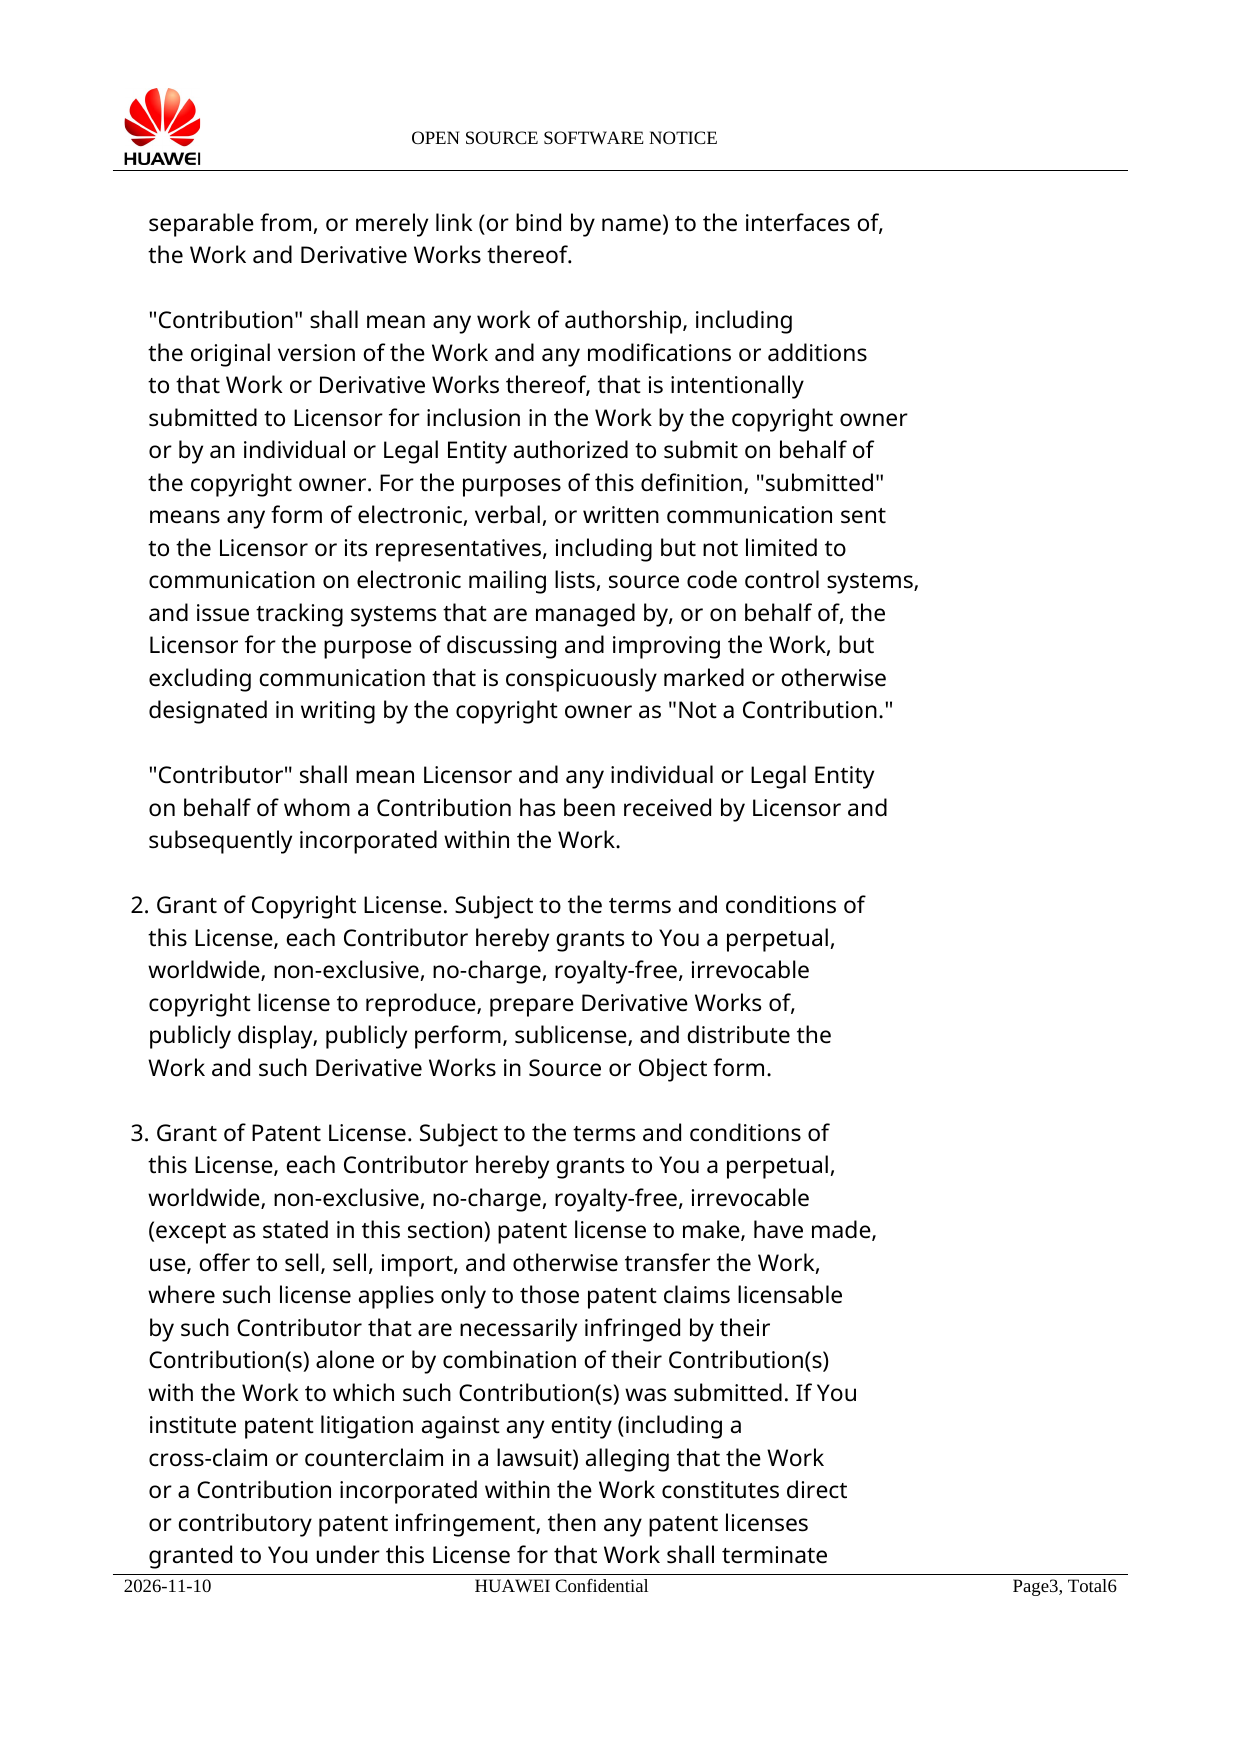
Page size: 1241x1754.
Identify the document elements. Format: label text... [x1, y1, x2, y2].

text Licensor for the purpose of discussing and improving the Work, but [112, 629, 1128, 661]
text separable from, or merely link (or bind by name) to the interfaces of, [112, 206, 1128, 239]
text "Contribution" shall mean any work of authorship, including [112, 304, 1128, 336]
text submitted to Licensor for inclusion in the Work by the copyright owner [112, 401, 1128, 434]
text worldwide, non-exclusive, no-charge, royalty-free, irrevocable [112, 1181, 1128, 1214]
text communication on electronic mailing lists, source code control systems, [112, 564, 1128, 596]
text (except as stated in this section) patent license to make, have made, [112, 1214, 1128, 1246]
text Contribution(s) alone or by combination of their Contribution(s) [112, 1344, 1128, 1376]
text granted to You under this License for that Work shall terminate [112, 1539, 1128, 1571]
text the copyright owner. For the purposes of this definition, "submitted" [112, 466, 1128, 499]
text cross-claim or counterclaim in a lawsuit) alleging that the Work [112, 1441, 1128, 1474]
text on behalf of whom a Contribution has been received by Licensor and [112, 791, 1128, 824]
text publicly display, publicly perform, sublicense, and distribute the [112, 1019, 1128, 1051]
text subsequently incorporated within the Work. [112, 824, 1128, 856]
text to that Work or Derivative Works thereof, that is intentionally [112, 369, 1128, 401]
text 3. Grant of Patent License. Subject to the terms and conditions of [112, 1116, 1128, 1149]
text copyright license to reproduce, prepare Derivative Works of, [112, 986, 1128, 1019]
text the Work and Derivative Works thereof. [112, 239, 1128, 271]
text institute patent litigation against any entity (including a [112, 1409, 1128, 1441]
text by such Contributor that are necessarily infringed by their [112, 1311, 1128, 1344]
text designated in writing by the copyright owner as "Not a Contribution." [112, 694, 1128, 726]
text use, offer to sell, sell, import, and otherwise transfer the Work, [112, 1246, 1128, 1279]
text the original version of the Work and any modifications or additions [112, 336, 1128, 369]
text means any form of electronic, verbal, or written communication sent [112, 499, 1128, 531]
text 2. Grant of Copyright License. Subject to the terms and conditions of [112, 889, 1128, 921]
text with the Work to which such Contribution(s) was submitted. If You [112, 1376, 1128, 1409]
text or a Contribution incorporated within the Work constitutes direct [112, 1474, 1128, 1506]
text Work and such Derivative Works in Source or Object form. [112, 1051, 1128, 1084]
text "Contributor" shall mean Licensor and any individual or Legal Entity [112, 759, 1128, 791]
picture [124, 88, 201, 165]
text where such license applies only to those patent claims licensable [112, 1279, 1128, 1311]
text this License, each Contributor hereby grants to You a perpetual, [112, 921, 1128, 954]
text worldwide, non-exclusive, no-charge, royalty-free, irrevocable [112, 954, 1128, 986]
text and issue tracking systems that are managed by, or on behalf of, the [112, 596, 1128, 629]
text or contributory patent infringement, then any patent licenses [112, 1506, 1128, 1539]
text this License, each Contributor hereby grants to You a perpetual, [112, 1149, 1128, 1181]
text or by an individual or Legal Entity authorized to submit on behalf of [112, 434, 1128, 466]
text excluding communication that is conspicuously marked or otherwise [112, 661, 1128, 694]
text to the Licensor or its representatives, including but not limited to [112, 531, 1128, 564]
